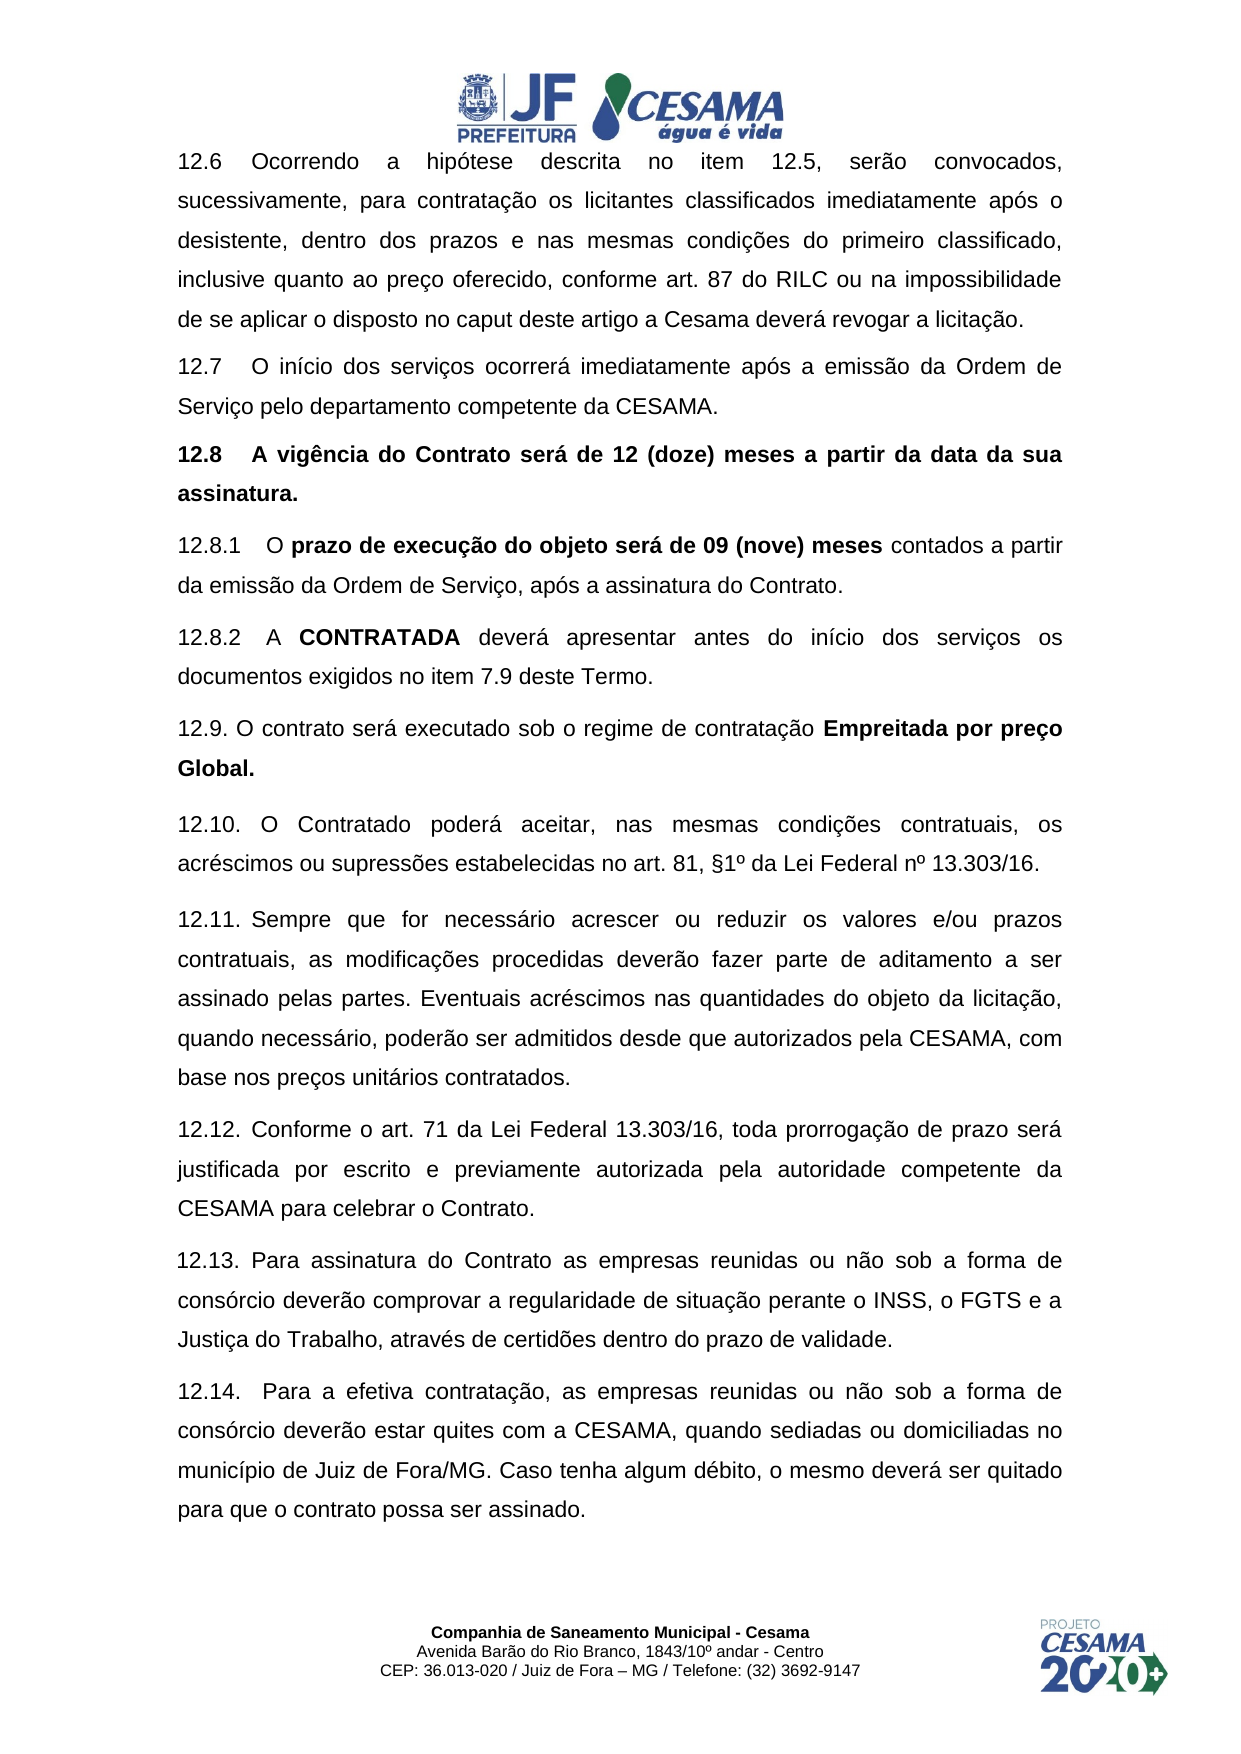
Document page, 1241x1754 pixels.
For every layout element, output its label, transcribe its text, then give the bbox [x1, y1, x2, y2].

list Ocorrendo a hipótese descrita no item 12.5, serão convocados, sucessivamente, para contratação os licitantes classificados imediatamente após o desistente, dentro dos prazos e nas mesmas condições do primeiro classificado, inclusive quanto ao preço oferecido, conforme art. 87 do RILC ou na impossibilidade de se aplicar o disposto no caput deste artigo a Cesama deverá revogar a licitação. [177, 148, 1063, 332]
text 12.9. O contrato será executado sob o regime de contratação Empreitada por preço Global. [177, 715, 1063, 781]
picture [456, 73, 784, 143]
list O prazo de execução do objeto será de 09 (nove) meses contados a partir da emissão da Ordem de Serviço, após a assinatura do Contrato. [177, 532, 1063, 598]
list Sempre que for necessário acrescer ou reduzir os valores e/ou prazos contratuais, as modificações procedidas deverão fazer parte de aditamento a ser assinado pelas partes. Eventuais acréscimos nas quantidades do objeto da licitação, quando necessário, poderão ser admitidos desde que autorizados pela CESAMA, com base nos preços unitários contratados. [177, 906, 1063, 1091]
list A vigência do Contrato será de 12 (doze) meses a partir da data da sua assinatura. [177, 441, 1063, 506]
list Para a efetiva contratação, as empresas reunidas ou não sob a forma de consórcio deverão estar quites com a CESAMA, quando sediadas ou domiciliadas no município de Juiz de Fora/MG. Caso tenha algum débito, o mesmo deverá ser quitado para que o contrato possa ser assinado. [177, 1378, 1063, 1523]
list Para assinatura do Contrato as empresas reunidas ou não sob a forma de consórcio deverão comprovar a regularidade de situação perante o INSS, o FGTS e a Justiça do Trabalho, através de certidões dentro do prazo de validade. [176, 1247, 1063, 1352]
picture [1040, 1619, 1168, 1696]
list A CONTRATADA deverá apresentar antes do início dos serviços os documentos exigidos no item 7.9 deste Termo. [177, 623, 1063, 689]
list O início dos serviços ocorrerá imediatamente após a emissão da Ordem de Serviço pelo departamento competente da CESAMA. [177, 353, 1063, 419]
list Conforme o art. 71 da Lei Federal 13.303/16, toda prorrogação de prazo será justificada por escrito e previamente autorizada pela autoridade competente da CESAMA para celebrar o Contrato. [177, 1116, 1063, 1221]
text 12.10. O Contratado poderá aceitar, nas mesmas condições contratuais, os acréscimos ou supressões estabelecidas no art. 81, §1º da Lei Federal nº 13.303/16. [177, 811, 1063, 876]
